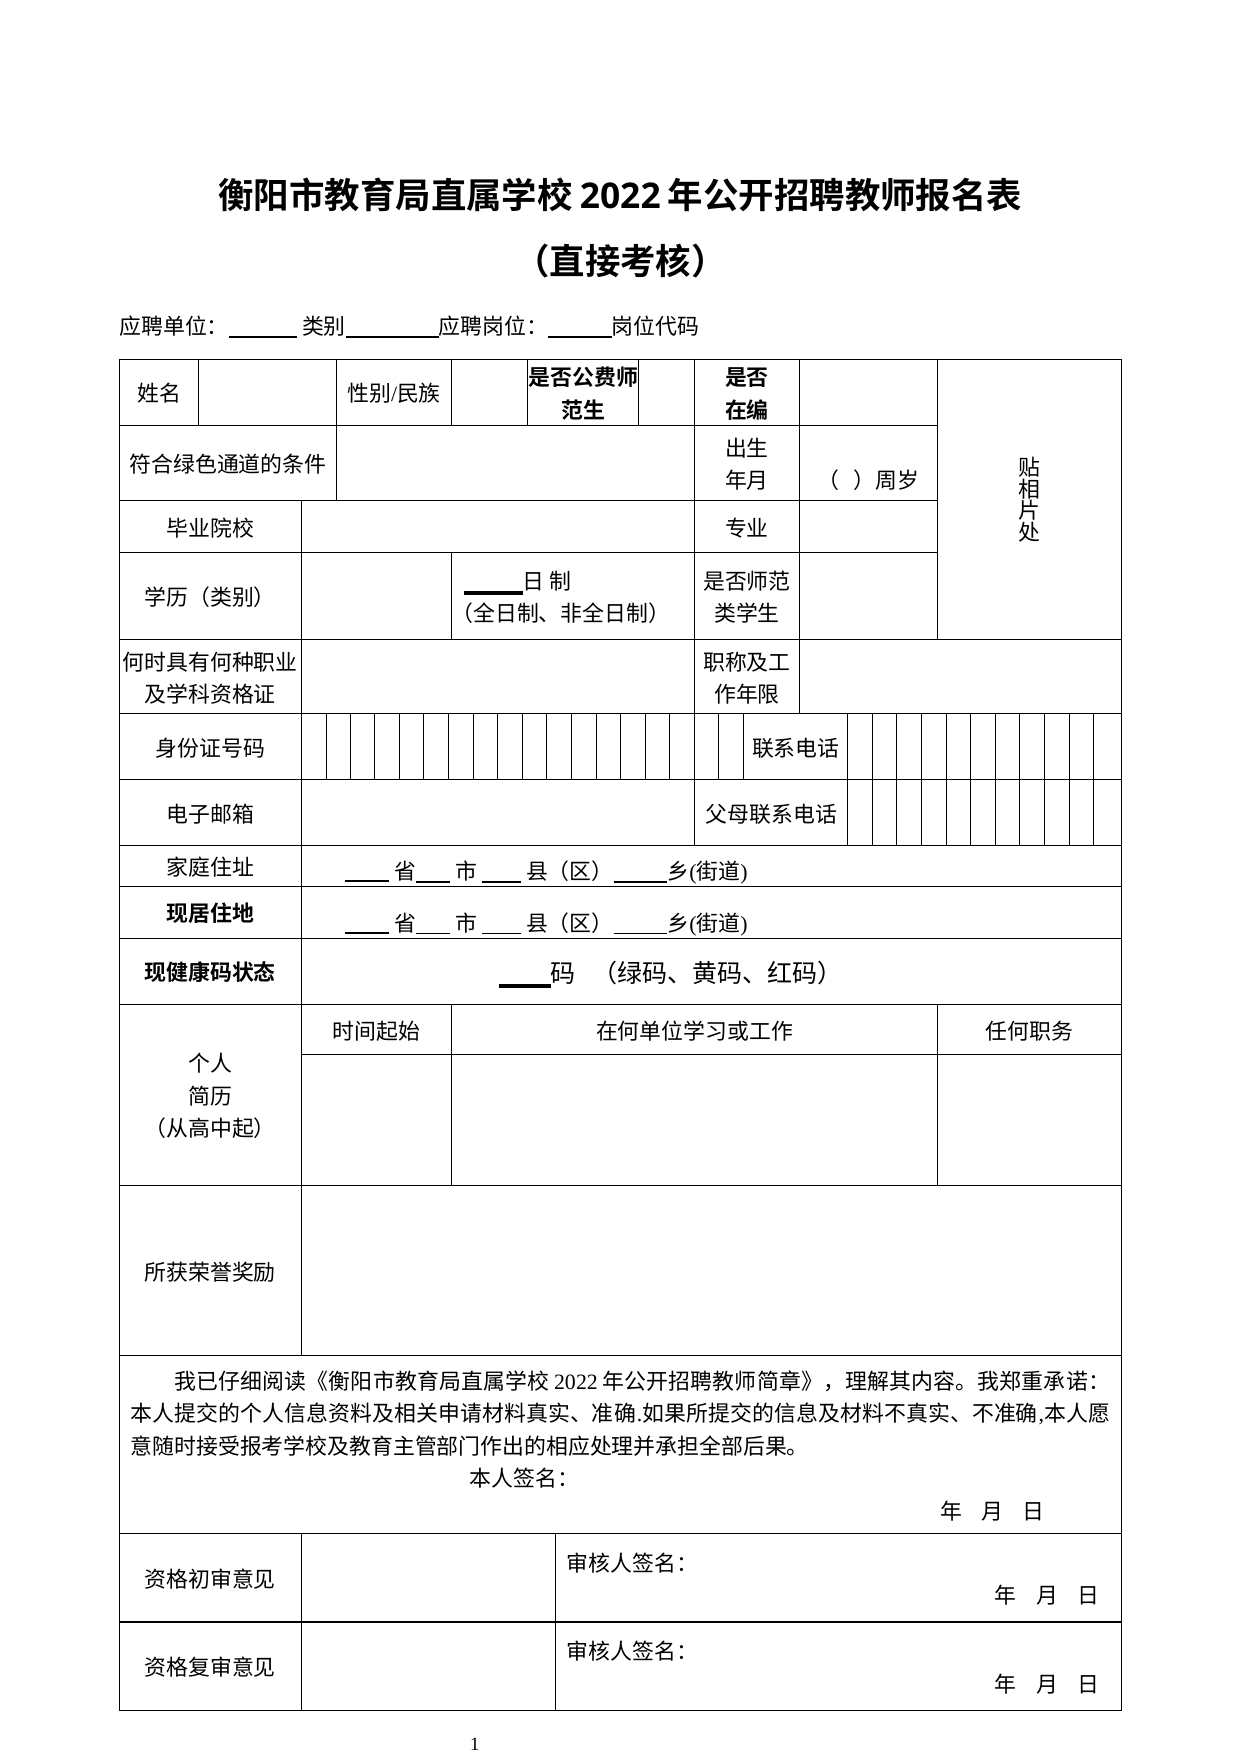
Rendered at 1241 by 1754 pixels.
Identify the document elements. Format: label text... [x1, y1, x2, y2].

table_cell [375, 714, 399, 779]
table_cell 现居住地 [120, 887, 301, 938]
table_cell [452, 360, 527, 425]
table_cell [498, 714, 522, 779]
table_cell [848, 714, 872, 779]
table_cell 省 市 县（区） 乡(街道) [302, 887, 1121, 938]
table_cell [302, 1623, 555, 1710]
table_cell 符合绿色通道的条件 [120, 426, 336, 500]
table_cell [302, 640, 694, 713]
table_cell 我已仔细阅读《衡阳市教育局直属学校2022年公开招聘教师简章》，理解其内容。我郑重承诺：本人提交的个人信息资料及相关申请材料真实、准确.如果所提交的信息及材料不真实、不准确,本人愿意随时接受报考学校及教育主管部门作出的相应处理并承担全部后果。 本人签名： 年 月 日 [120, 1356, 1121, 1533]
table_cell [1094, 780, 1121, 845]
table_cell 所获荣誉奖励 [120, 1186, 301, 1355]
table_cell [474, 714, 497, 779]
table_cell [302, 1534, 555, 1621]
table_cell [302, 780, 694, 845]
table_cell 是否师范类学生 [695, 553, 799, 639]
table_cell [800, 501, 937, 552]
table_cell 现健康码状态 [120, 939, 301, 1004]
table_cell 在何单位学习或工作 [452, 1005, 937, 1054]
table_cell [400, 714, 423, 779]
table_cell [971, 714, 995, 779]
table_cell 日 制 （全日制、非全日制） [452, 553, 694, 639]
table_cell [199, 360, 336, 425]
table_cell 电子邮箱 [120, 780, 301, 845]
table_cell 学历（类别） [120, 553, 301, 639]
table_cell 任何职务 [938, 1005, 1121, 1054]
table_cell [996, 714, 1019, 779]
table_cell 出生 年月 [695, 426, 799, 500]
table_cell 毕业院校 [120, 501, 301, 552]
table_cell [572, 714, 596, 779]
table_cell [302, 1186, 1121, 1355]
table_cell [800, 553, 937, 639]
table_cell [1020, 714, 1044, 779]
table_cell 个人 简历 （从高中起） [120, 1005, 301, 1184]
table_cell [302, 1055, 451, 1184]
table_cell [1070, 780, 1093, 845]
table_cell [922, 714, 946, 779]
table_cell [1070, 714, 1093, 779]
table_header 应聘单位： 类别 应聘岗位： 岗位代码 [119, 291, 1121, 359]
table_cell 姓名 [120, 360, 198, 425]
table_cell [922, 780, 946, 845]
table_cell [873, 714, 896, 779]
table_cell [1020, 780, 1044, 845]
table_cell [302, 553, 451, 639]
text 衡阳市教育局直属学校2022年公开招聘教师报名表 [187, 161, 1053, 226]
table_cell [302, 714, 326, 779]
table_cell [947, 714, 970, 779]
table_cell [897, 780, 921, 845]
table_cell [639, 360, 694, 425]
table_cell 职称及工作年限 [695, 640, 799, 713]
table_cell [424, 714, 448, 779]
table_cell [873, 780, 896, 845]
table_cell 资格复审意见 [120, 1623, 301, 1710]
table_cell [1045, 780, 1069, 845]
table_cell [302, 501, 694, 552]
table_cell [621, 714, 645, 779]
table_cell [337, 426, 694, 500]
text （直接考核） [187, 226, 1053, 291]
table_cell [800, 640, 1121, 713]
table_cell [938, 1055, 1121, 1184]
table_cell 父母联系电话 [695, 780, 847, 845]
table_cell 联系电话 [744, 714, 847, 779]
table_cell [897, 714, 921, 779]
table_cell 家庭住址 [120, 846, 301, 886]
table_cell [971, 780, 995, 845]
table_cell 专业 [695, 501, 799, 552]
table_cell [547, 714, 571, 779]
table_cell 审核人签名： 年 月 日 [556, 1534, 1121, 1621]
table_cell 是否公费师范生 [528, 360, 638, 425]
table_cell 资格初审意见 [120, 1534, 301, 1621]
table_cell [523, 714, 546, 779]
table_cell [695, 714, 718, 779]
table_cell [449, 714, 473, 779]
table_cell 省 市 县（区） 乡(街道) [302, 846, 1121, 886]
table_cell [800, 360, 937, 425]
table_cell 身份证号码 [120, 714, 301, 779]
table_cell [719, 714, 743, 779]
table_cell 码 （绿码、黄码、红码） [302, 939, 1121, 1004]
table_cell 何时具有何种职业及学科资格证 [120, 640, 301, 713]
table_cell [452, 1055, 937, 1184]
table_cell [327, 714, 350, 779]
table_cell [670, 714, 694, 779]
table_cell （ ）周岁 [800, 426, 937, 500]
table_cell [351, 714, 374, 779]
table_cell [996, 780, 1019, 845]
table_cell 审核人签名： 年 月 日 [556, 1623, 1121, 1710]
table_cell 是否 在编 [695, 360, 799, 425]
table_cell [597, 714, 620, 779]
table_cell [1094, 714, 1121, 779]
table_cell [947, 780, 970, 845]
table_cell 性别/民族 [337, 360, 451, 425]
table_cell [646, 714, 669, 779]
table_cell [848, 780, 872, 845]
table_cell [1045, 714, 1069, 779]
table_cell 贴相片处 [938, 360, 1121, 639]
table_cell 时间起始 [302, 1005, 451, 1054]
